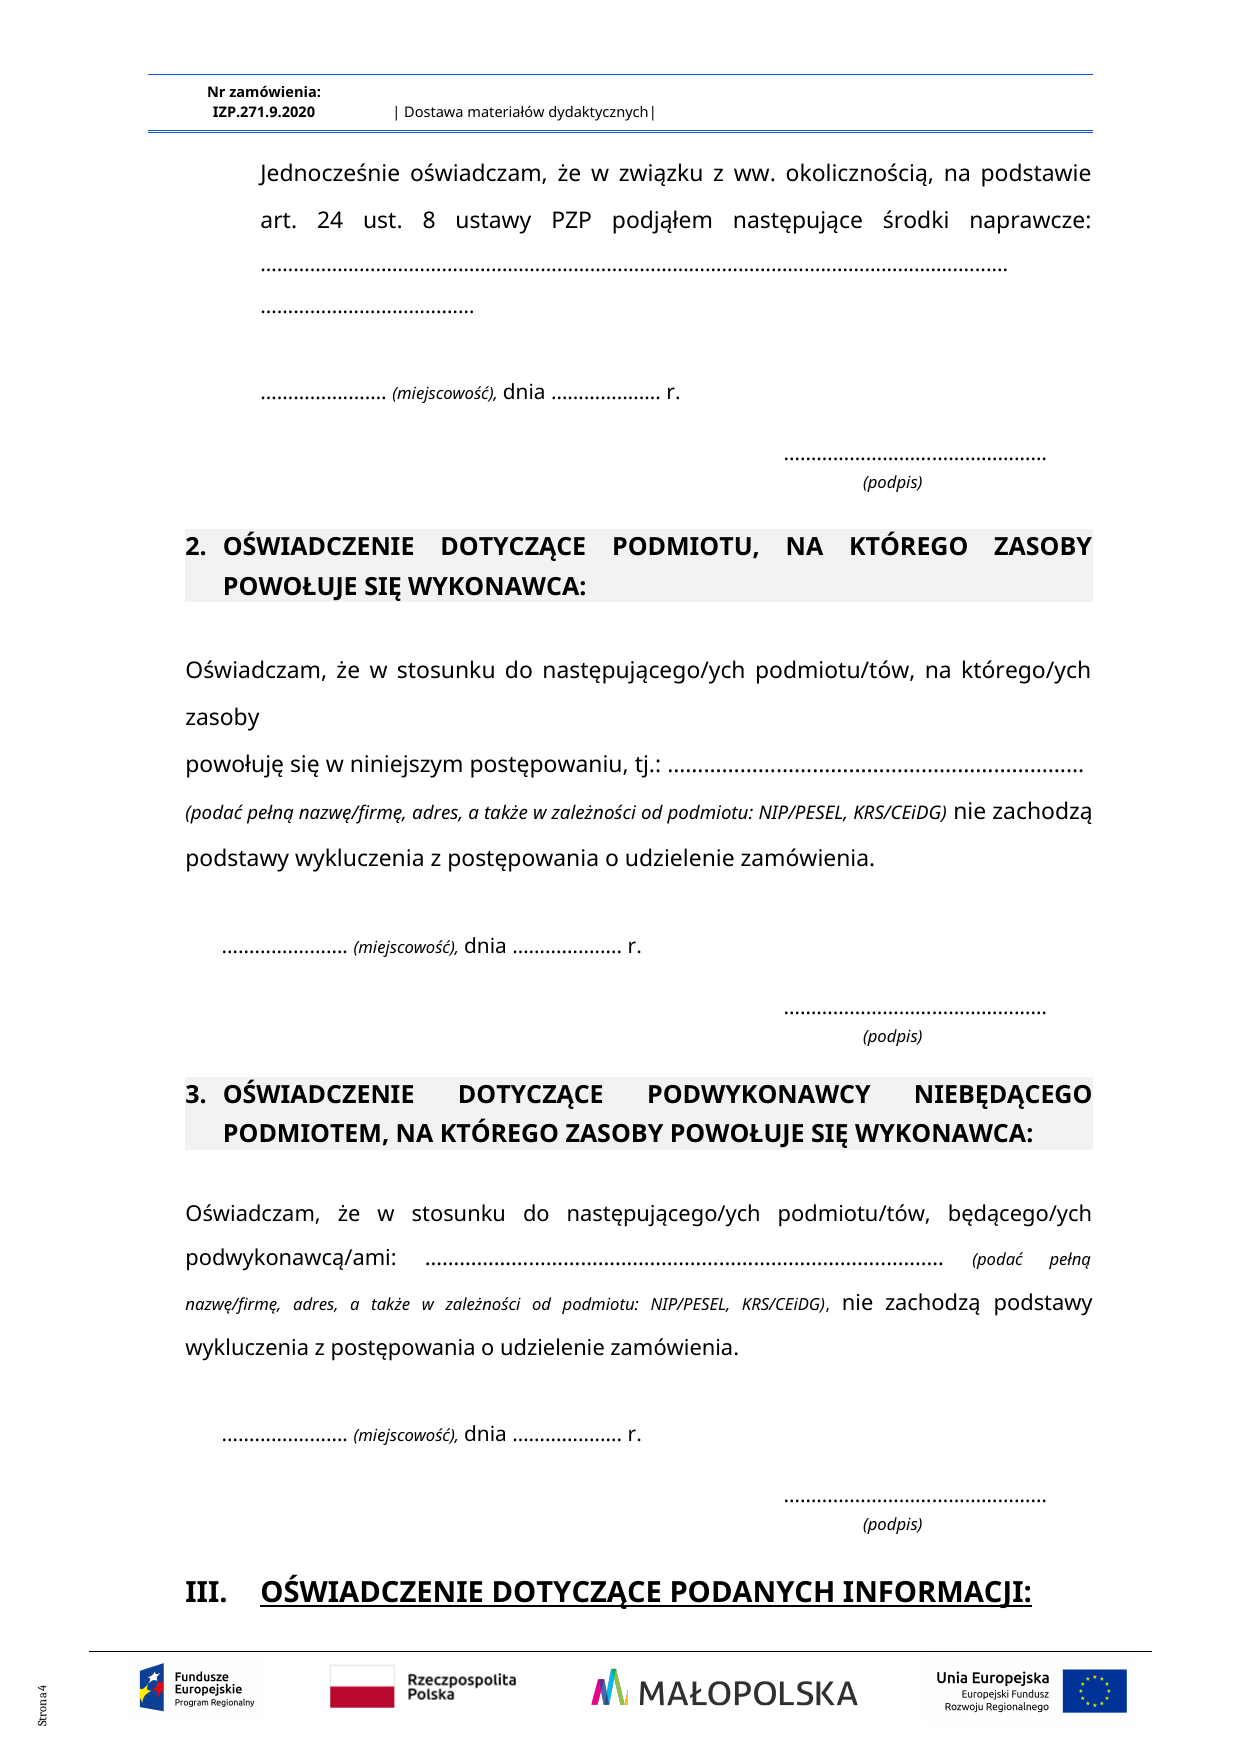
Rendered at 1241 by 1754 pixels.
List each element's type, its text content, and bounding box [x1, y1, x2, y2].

text (podpis) [694, 1024, 1093, 1047]
list OŚWIADCZENIE DOTYCZĄCE PODMIOTU, NA KTÓREGO ZASOBY POWOŁUJE SIĘ WYKONAWCA: [185, 529, 1093, 602]
text …………….……. (miejscowość), dnia ………….……. r. [148, 931, 1093, 959]
text (podpis) [694, 1512, 1093, 1535]
text ………………………………………… [694, 1452, 1093, 1508]
picture [128, 1652, 266, 1723]
picture [923, 1655, 1141, 1727]
text ………………………………………… [694, 409, 1093, 466]
text …………….……. (miejscowość), dnia ………….……. r. [186, 377, 1093, 405]
text (podpis) [694, 470, 1093, 493]
text Oświadczam, że w stosunku do następującego/ych podmiotu/tów, na którego/ych zasoby powołuję się w niniejszym postępowaniu, tj.: …………………………………………………………… (podać pełną nazwę/firmę, adres, a także w zależności od podmiotu: NIP/PESEL, KRS/CEiDG) nie zachodzą podstawy wykluczenia z postępowania o udzielenie zamówienia. [185, 607, 1093, 873]
picture [316, 1652, 530, 1722]
list Jednocześnie oświadczam, że w związku z ww. okolicznością, na podstawie art. 24 ust. 8 ustawy PZP podjąłem następujące środki naprawcze: …………………………………………………………………………………………..…………………...........………………………………… [260, 157, 1093, 320]
text Oświadczam, że w stosunku do następującego/ych podmiotu/tów, będącego/ych podwykonawcą/ami: ……………………………………………………………………..….…… (podać pełną nazwę/firmę, adres, a także w zależności od podmiotu: NIP/PESEL, KRS/CEiDG), nie zachodzą podstawy wykluczenia z postępowania o udzielenie zamówienia. [185, 1198, 1093, 1361]
picture [569, 1652, 880, 1723]
text …………….……. (miejscowość), dnia ………….……. r. [148, 1419, 1093, 1447]
list OŚWIADCZENIE DOTYCZĄCE PODWYKONAWCY NIEBĘDĄCEGO PODMIOTEM, NA KTÓREGO ZASOBY POWOŁUJE SIĘ WYKONAWCA: [185, 1077, 1093, 1150]
text ………………………………………… [694, 964, 1093, 1020]
list OŚWIADCZENIE DOTYCZĄCE PODANYCH INFORMACJI: [185, 1571, 1093, 1611]
